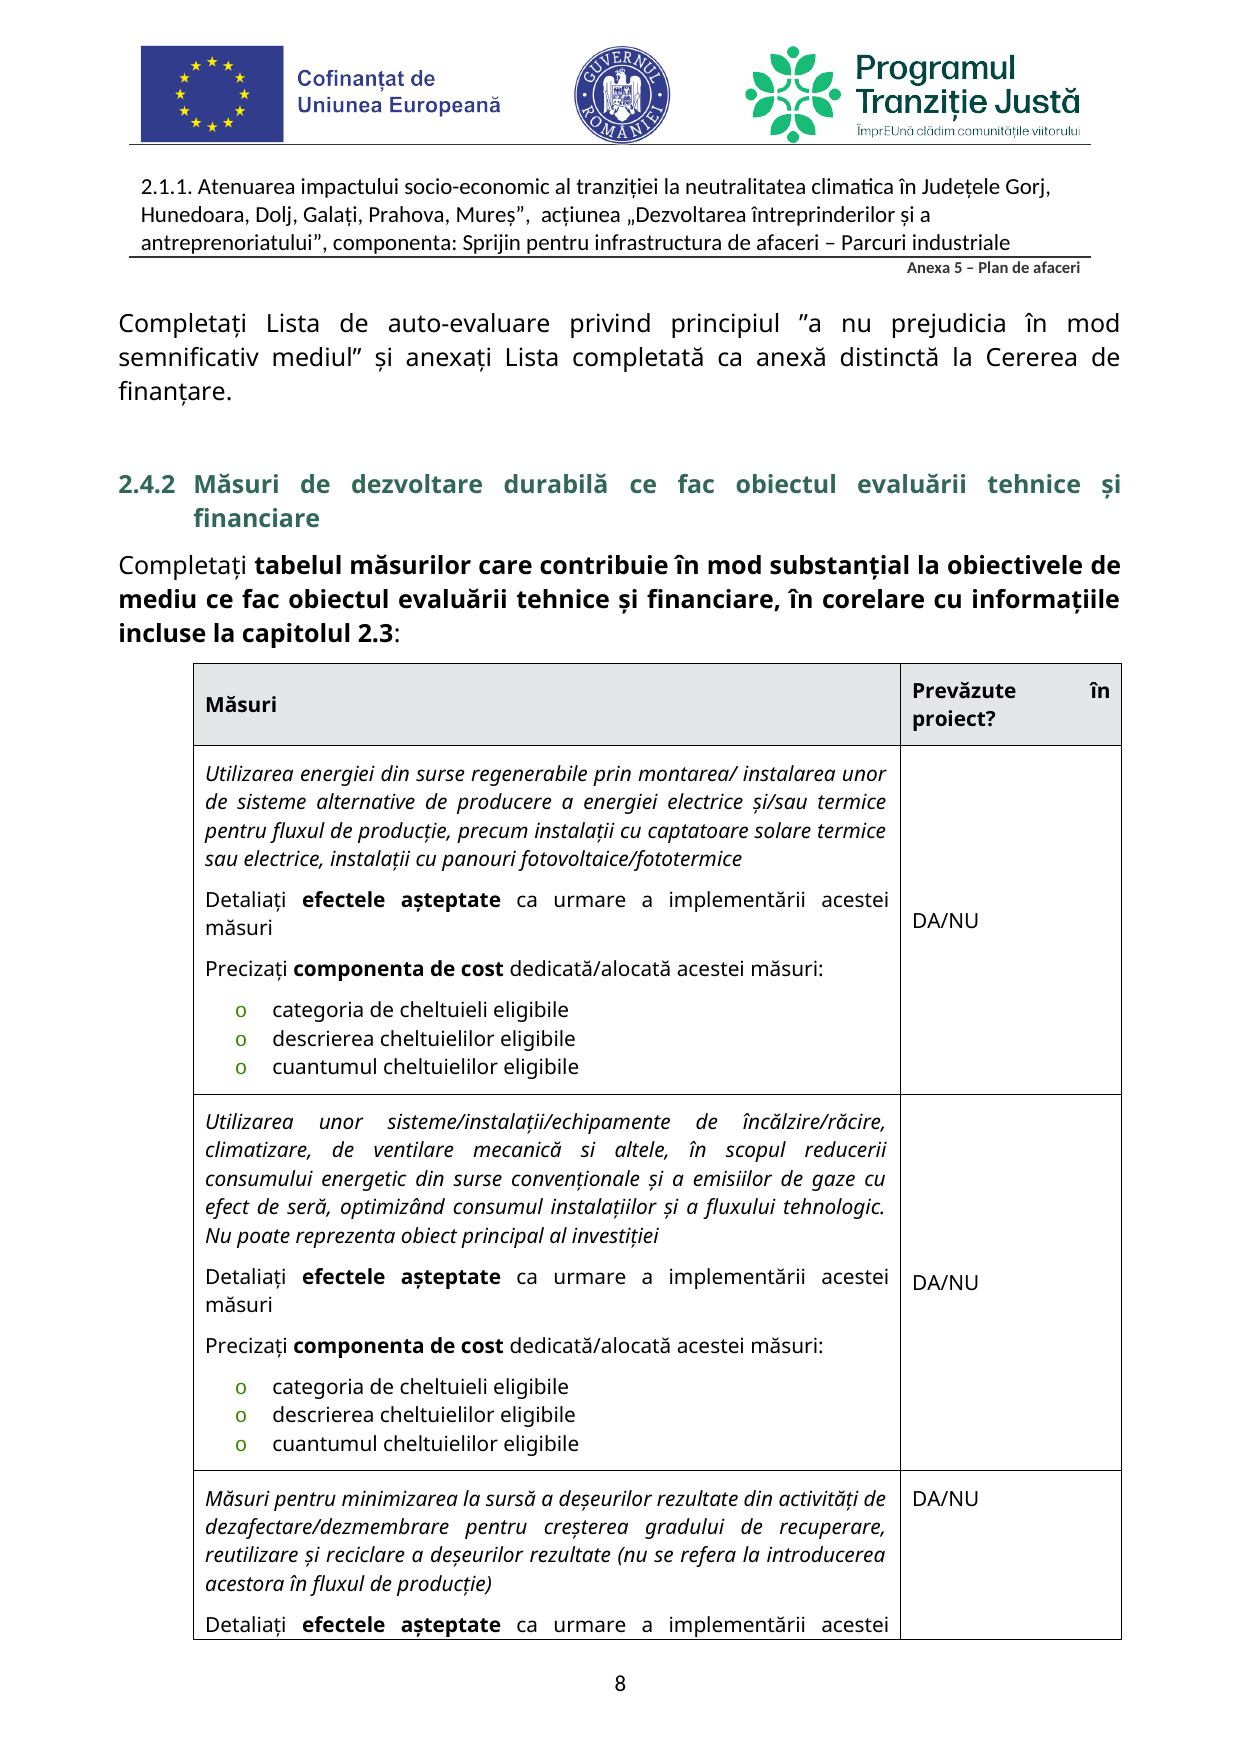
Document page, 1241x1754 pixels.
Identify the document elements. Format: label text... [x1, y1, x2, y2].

table_cell DA/NU [901, 1471, 1121, 1638]
table_cell Utilizarea unor sisteme/instalații/echipamente de încălzire/răcire, climatizare, de ventilare mecanică si altele, în scopul reducerii consumului energetic din surse convenționale și a emisiilor de gaze cu efect de seră, optimizând consumul instalațiilor și a fluxului tehnologic. Nu poate reprezenta obiect principal al investiției Detaliați efectele așteptate ca urmare a implementării acestei măsuri Precizați componenta de cost dedicată/alocată acestei măsuri: categoria de cheltuieli eligibile descrierea cheltuielilor eligibile cuantumul cheltuielilor eligibile [194, 1095, 900, 1470]
text Completați Lista de auto-evaluare privind principiul ”a nu prejudicia în mod semnificativ mediul” și anexați Lista completată ca anexă distinctă la Cererea de finanțare. [118, 306, 1122, 408]
table_cell DA/NU [901, 746, 1121, 1093]
table_cell DA/NU [901, 1095, 1121, 1470]
table_header Măsuri [194, 664, 900, 745]
text Completați tabelul măsurilor care contribuie în mod substanțial la obiectivele de mediu ce fac obiectul evaluării tehnice și financiare, în corelare cu informațiile incluse la capitolul 2.3: [118, 548, 1122, 650]
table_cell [194, 1471, 900, 1638]
subtitle Măsuri de dezvoltare durabilă ce fac obiectul evaluării tehnice și financiare [118, 467, 1122, 535]
table_cell Utilizarea energiei din surse regenerabile prin montarea/ instalarea unor de sisteme alternative de producere a energiei electrice și/sau termice pentru fluxul de producție, precum instalații cu captatoare solare termice sau electrice, instalații cu panouri fotovoltaice/fototermice Detaliați efectele așteptate ca urmare a implementării acestei măsuri Precizați componenta de cost dedicată/alocată acestei măsuri: categoria de cheltuieli eligibile descrierea cheltuielilor eligibile cuantumul cheltuielilor eligibile [194, 746, 900, 1093]
table_header Prevăzute în proiect? [901, 664, 1121, 745]
